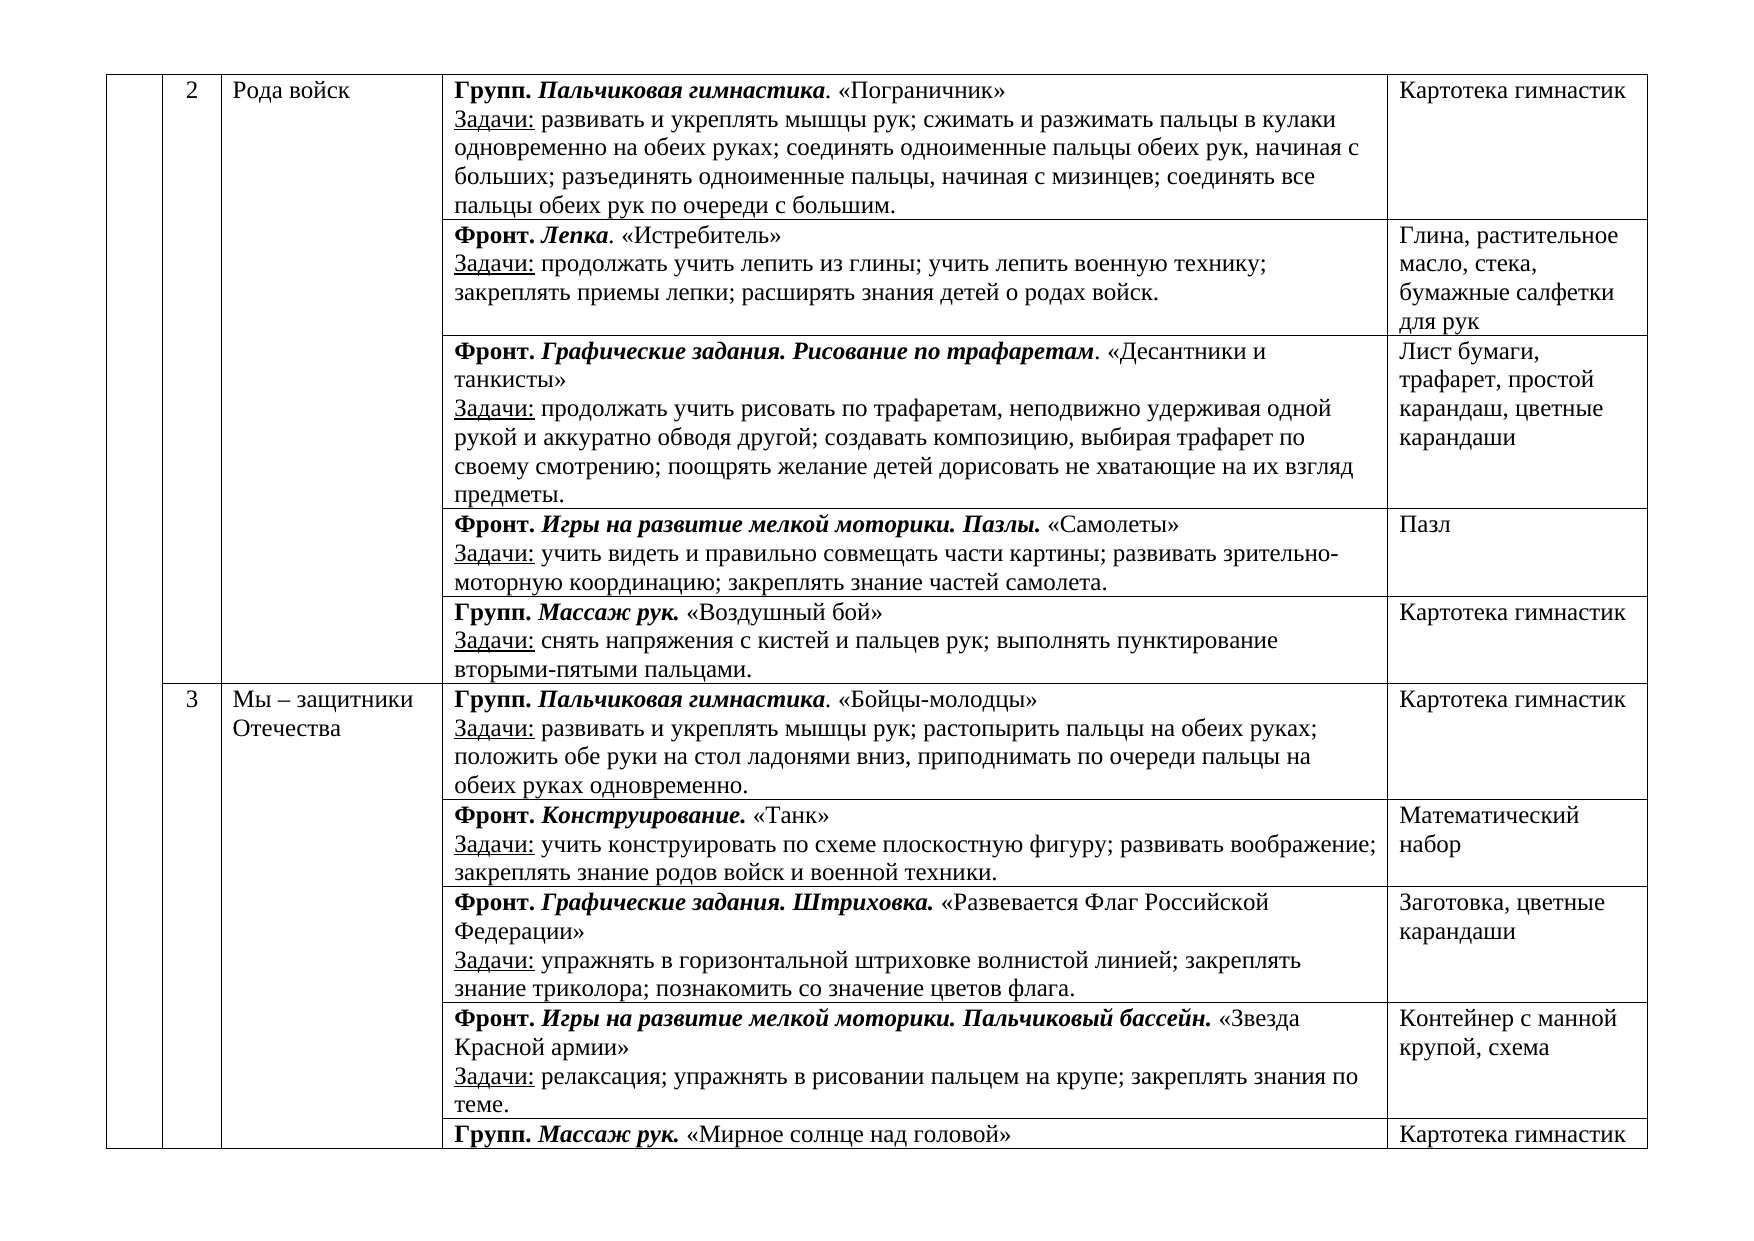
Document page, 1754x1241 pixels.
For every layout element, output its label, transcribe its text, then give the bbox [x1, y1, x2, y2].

table_cell Фронт. Игры на развитие мелкой моторики. Пазлы. «Самолеты» Задачи: учить видеть и правильно совмещать части картины; развивать зрительно-моторную координацию; закреплять знание частей самолета. [443, 509, 1387, 596]
table_cell Пазл [1388, 509, 1647, 596]
table_cell Картотека гимнастик [1388, 684, 1647, 799]
table_cell 2 [163, 75, 221, 683]
table_cell Математический набор [1388, 800, 1647, 886]
table_cell Рода войск [222, 75, 442, 683]
table_cell Групп. Пальчиковая гимнастика. «Бойцы-молодцы» Задачи: развивать и укреплять мышцы рук; растопырить пальцы на обеих руках; положить обе руки на стол ладонями вниз, приподнимать по очереди пальцы на обеих руках одновременно. [443, 684, 1387, 799]
table_cell Фронт. Конструирование. «Танк» Задачи: учить конструировать по схеме плоскостную фигуру; развивать воображение; закреплять знание родов войск и военной техники. [443, 800, 1387, 886]
table_cell Картотека гимнастик [1388, 1119, 1647, 1148]
table_cell Фронт. Графические задания. Штриховка. «Развевается Флаг Российской Федерации» Задачи: упражнять в горизонтальной штриховке волнистой линией; закреплять знание триколора; познакомить со значение цветов флага. [443, 887, 1387, 1002]
table_cell Фронт. Лепка. «Истребитель» Задачи: продолжать учить лепить из глины; учить лепить военную технику; закреплять приемы лепки; расширять знания детей о родах войск. [443, 220, 1387, 335]
table_cell Мы – защитники Отечества [222, 684, 442, 1148]
table_cell Картотека гимнастик [1388, 75, 1647, 219]
table_cell Лист бумаги, трафарет, простой карандаш, цветные карандаши [1388, 336, 1647, 508]
table_cell Групп. Массаж рук. «Воздушный бой» Задачи: снять напряжения с кистей и пальцев рук; выполнять пунктирование вторыми-пятыми пальцами. [443, 597, 1387, 683]
table_cell Заготовка, цветные карандаши [1388, 887, 1647, 1002]
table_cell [443, 1119, 1387, 1148]
table_cell 3 [163, 684, 221, 1148]
table_cell Контейнер с манной крупой, схема [1388, 1003, 1647, 1118]
table_cell Картотека гимнастик [1388, 597, 1647, 683]
table_cell Глина, растительное масло, стека, бумажные салфетки для рук [1388, 220, 1647, 335]
table_cell Групп. Пальчиковая гимнастика. «Пограничник» Задачи: развивать и укреплять мышцы рук; сжимать и разжимать пальцы в кулаки одновременно на обеих руках; соединять одноименные пальцы обеих рук, начиная с больших; разъединять одноименные пальцы, начиная с мизинцев; соединять все пальцы обеих рук по очереди с большим. [443, 75, 1387, 219]
table_cell Фронт. Графические задания. Рисование по трафаретам. «Десантники и танкисты» Задачи: продолжать учить рисовать по трафаретам, неподвижно удерживая одной рукой и аккуратно обводя другой; создавать композицию, выбирая трафарет по своему смотрению; поощрять желание детей дорисовать не хватающие на их взгляд предметы. [443, 336, 1387, 508]
table_cell Фронт. Игры на развитие мелкой моторики. Пальчиковый бассейн. «Звезда Красной армии» Задачи: релаксация; упражнять в рисовании пальцем на крупе; закреплять знания по теме. [443, 1003, 1387, 1118]
